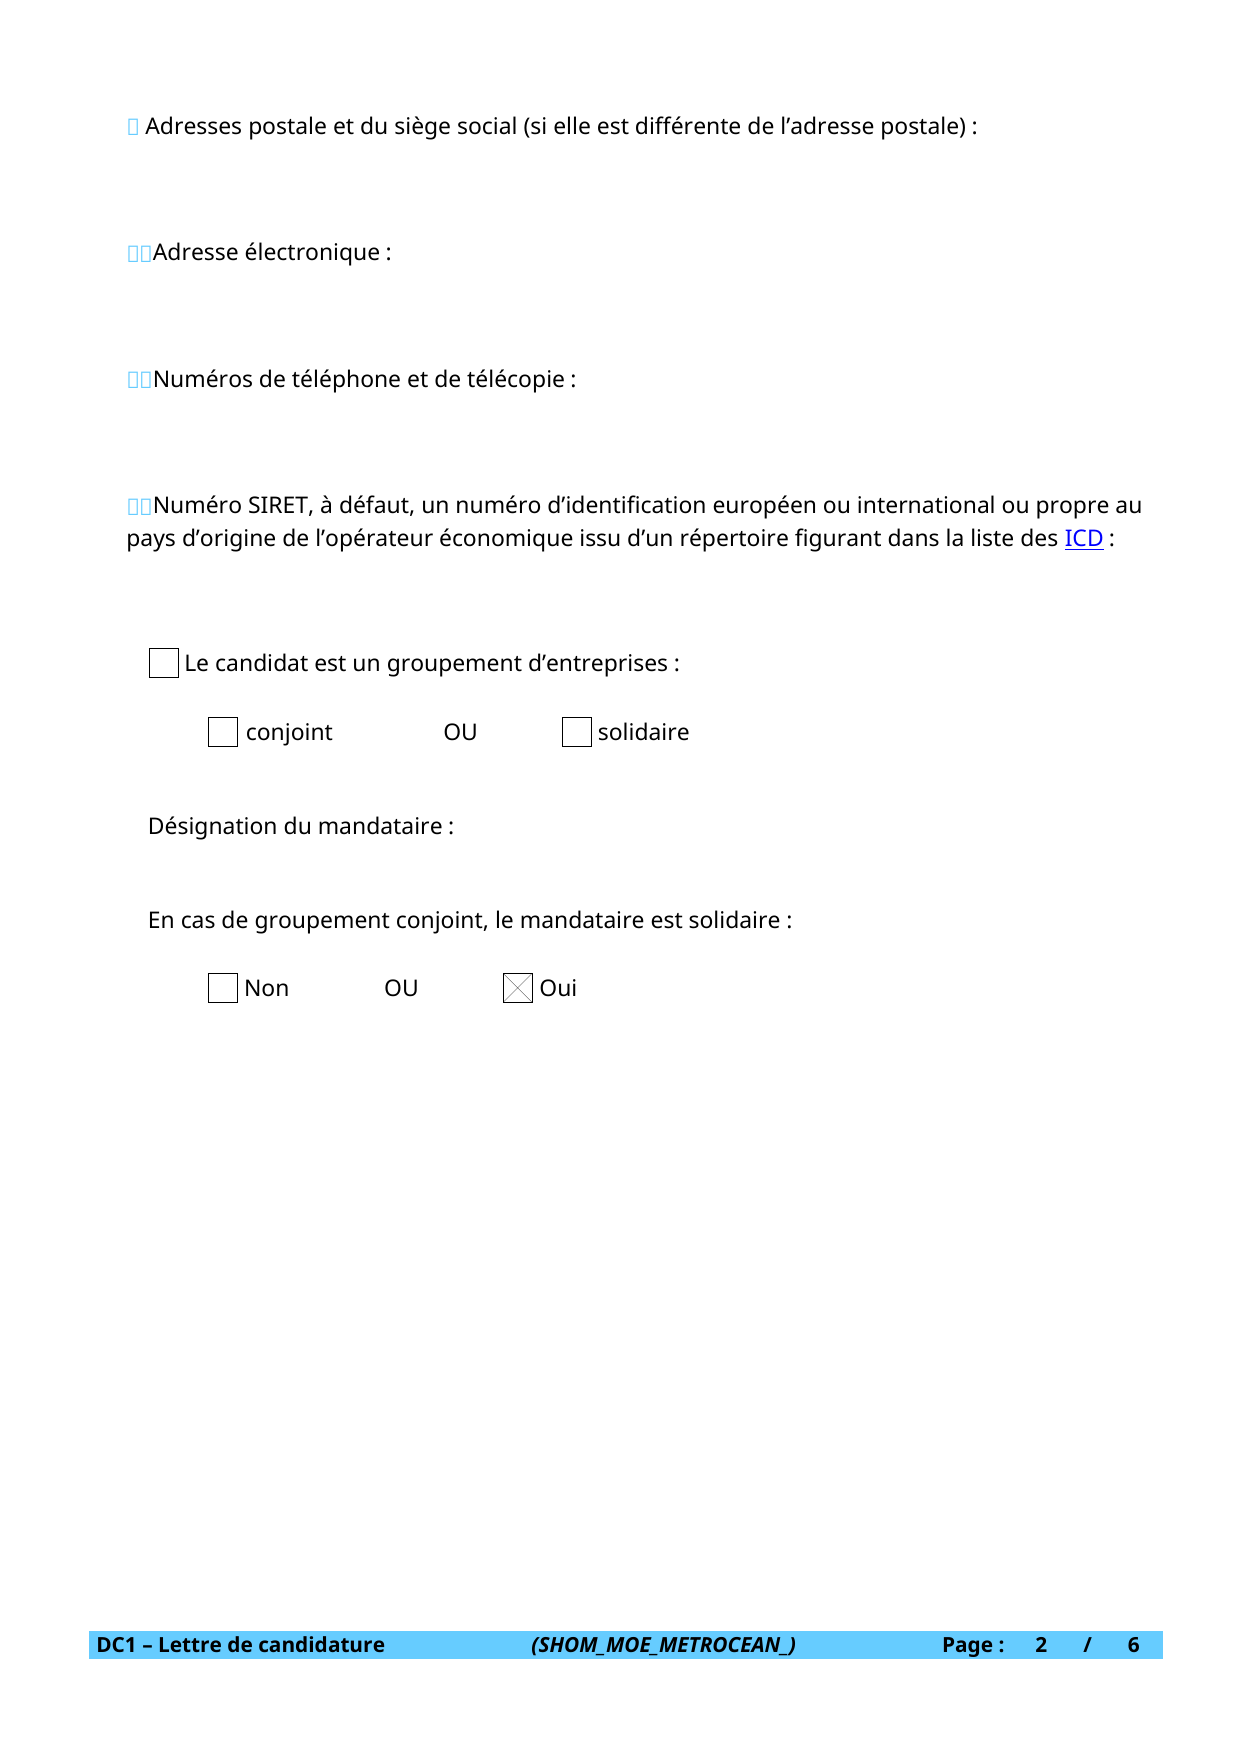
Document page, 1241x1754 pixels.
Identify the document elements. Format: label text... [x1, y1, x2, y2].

text Désignation du mandataire : [148, 810, 1152, 841]
text Numéros de téléphone et de télécopie : [126, 363, 1152, 396]
text Le candidat est un groupement d’entreprises : [89, 647, 1152, 678]
text En cas de groupement conjoint, le mandataire est solidaire : [89, 903, 1152, 935]
text Non OU Oui [148, 972, 1152, 1003]
text Adresse électronique : [126, 236, 1152, 269]
text  Adresses postale et du siège social (si elle est différente de l’adresse postale) : [126, 110, 1152, 143]
text Numéro SIRET, à défaut, un numéro d’identification européen ou international ou propre au pays d’origine de l’opérateur économique issu d’un répertoire figurant dans la liste des ICD : [126, 489, 1152, 553]
text conjoint OU solidaire [148, 716, 1152, 747]
